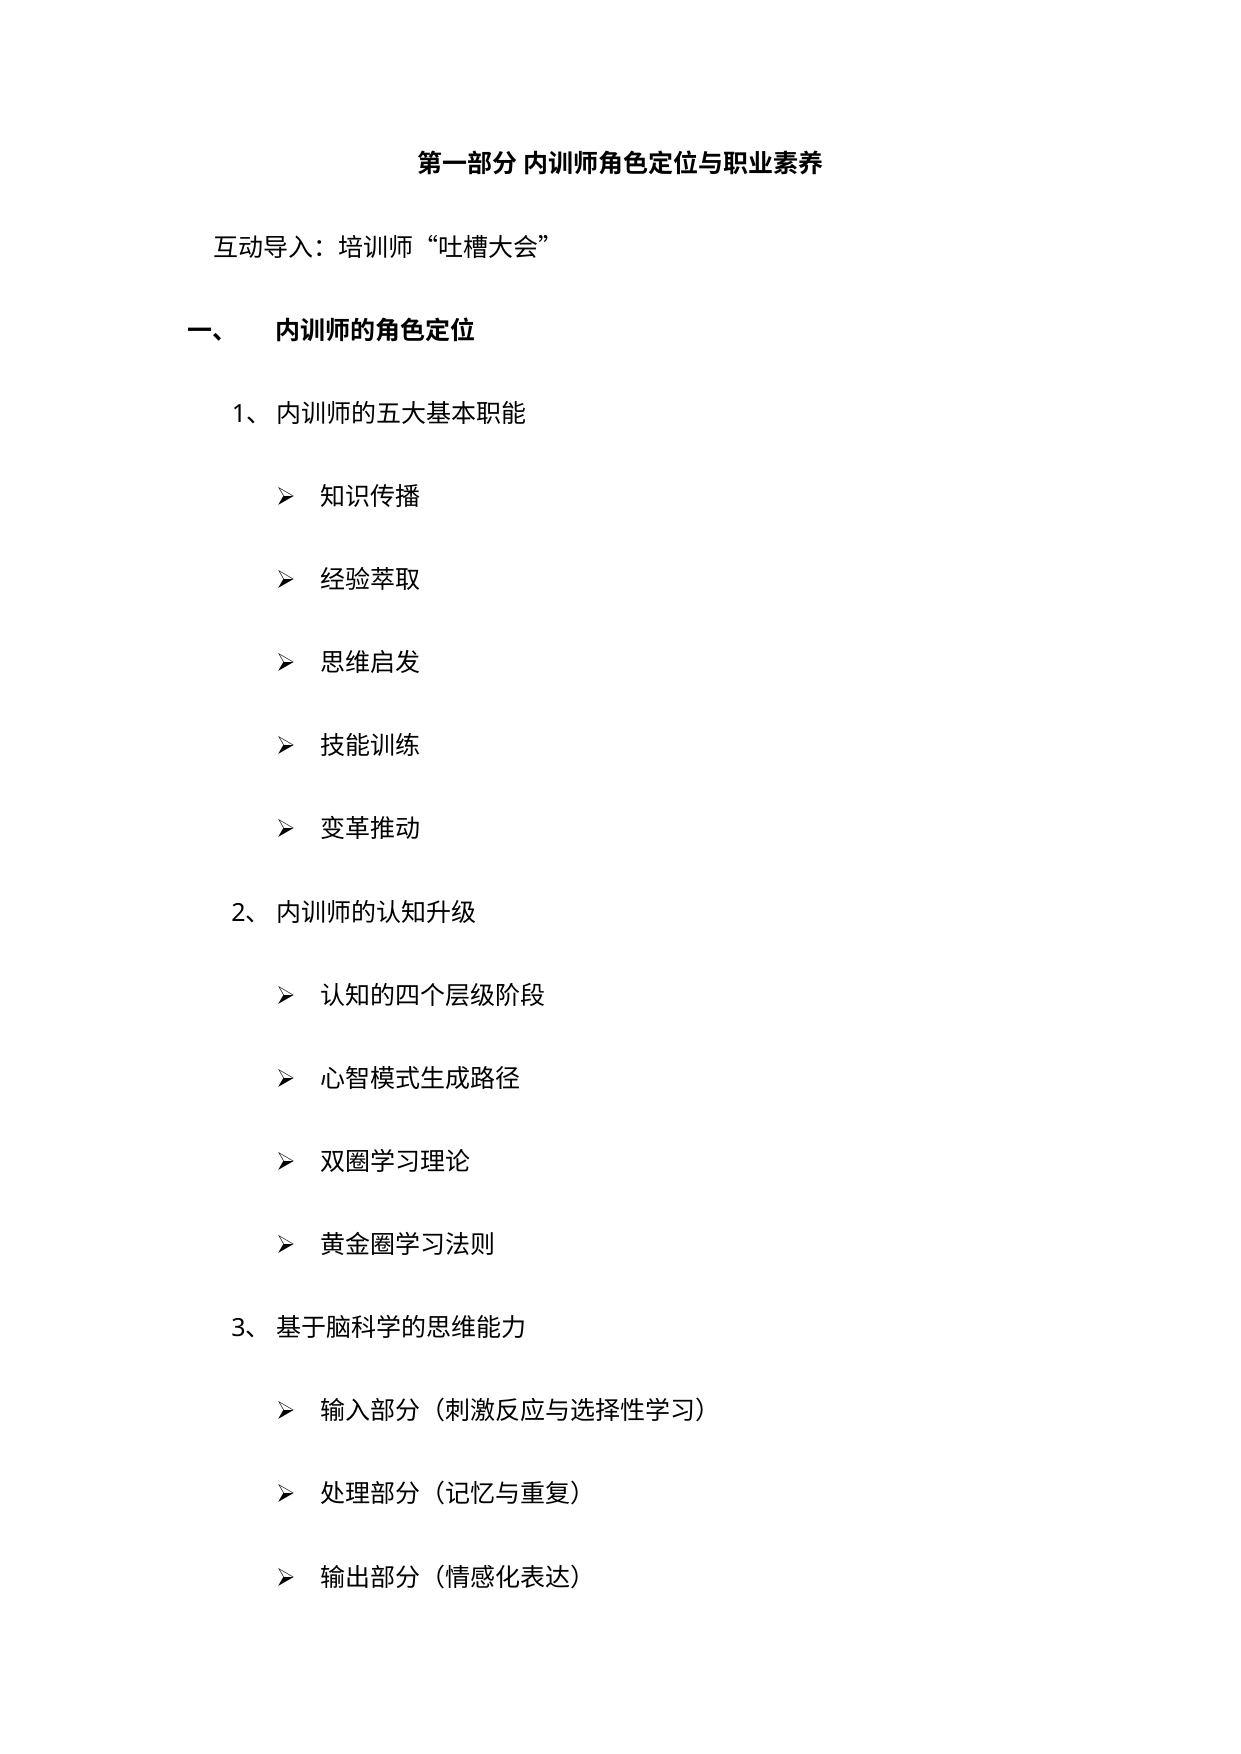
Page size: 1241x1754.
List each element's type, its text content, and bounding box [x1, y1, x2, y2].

list 知识传播 [276, 462, 1053, 527]
list 基于脑科学的思维能力 [231, 1293, 1053, 1358]
list 处理部分（记忆与重复） [276, 1459, 1053, 1524]
list 心智模式生成路径 [276, 1044, 1053, 1109]
list 变革推动 [276, 794, 1053, 859]
list 思维启发 [276, 628, 1053, 693]
list 输入部分（刺激反应与选择性学习） [276, 1376, 1053, 1441]
list 内训师的角色定位 [187, 296, 1053, 361]
list 认知的四个层级阶段 [276, 961, 1053, 1026]
list 双圈学习理论 [276, 1127, 1053, 1192]
list 输出部分（情感化表达） [276, 1543, 1053, 1608]
list 经验萃取 [276, 545, 1053, 610]
text 互动导入：培训师“吐槽大会” [187, 213, 1053, 278]
list 内训师的认知升级 [231, 878, 1053, 943]
list 黄金圈学习法则 [276, 1210, 1053, 1275]
list 内训师的五大基本职能 [232, 379, 1053, 444]
text 第一部分 内训师角色定位与职业素养 [187, 129, 1053, 194]
list 技能训练 [276, 711, 1053, 776]
